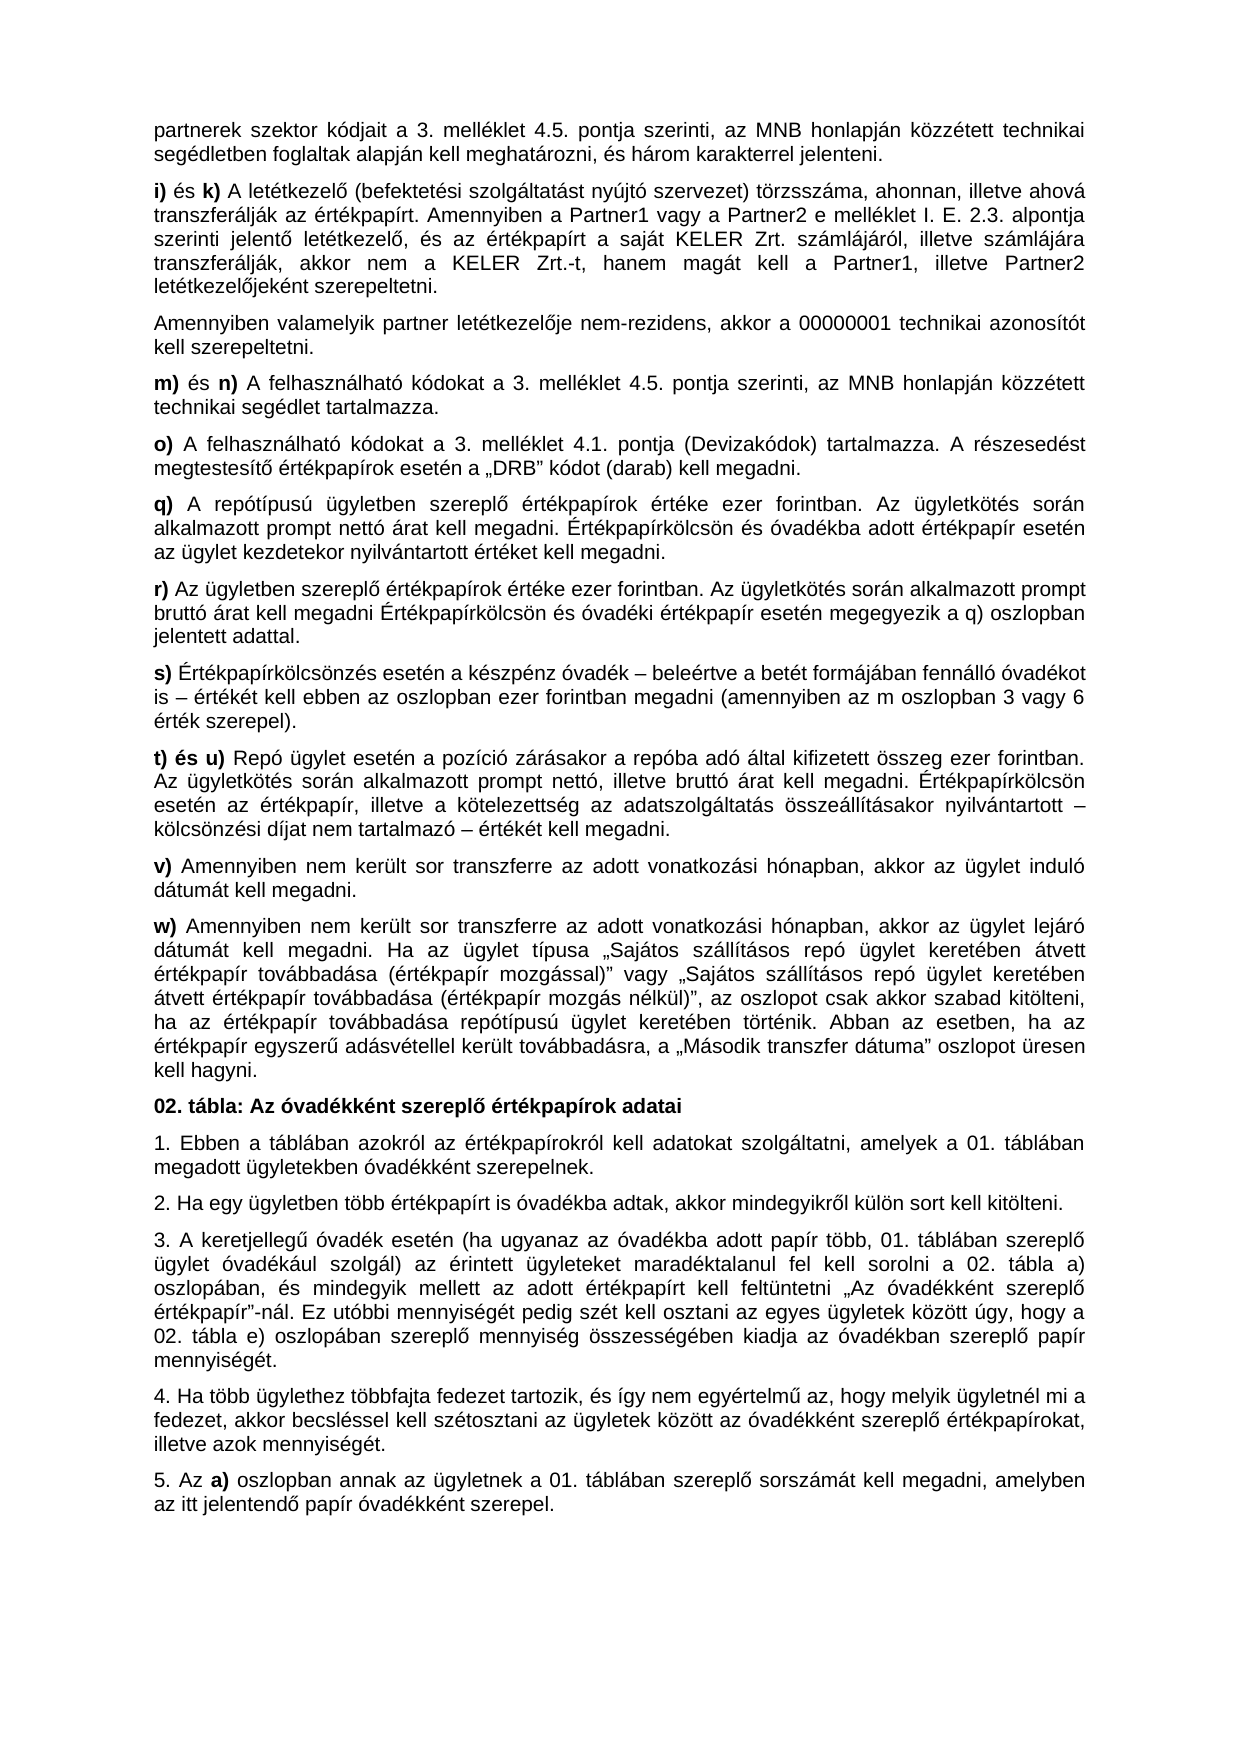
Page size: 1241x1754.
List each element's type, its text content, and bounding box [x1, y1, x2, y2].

text r) Az ügyletben szereplő értékpapírok értéke ezer forintban. Az ügyletkötés során alkalmazott prompt bruttó árat kell megadni Értékpapírkölcsön és óvadéki értékpapír esetén megegyezik a q) oszlopban jelentett adattal. [153, 576, 1087, 648]
text 4. Ha több ügylethez többfajta fedezet tartozik, és így nem egyértelmű az, hogy melyik ügyletnél mi a fedezet, akkor becsléssel kell szétosztani az ügyletek között az óvadékként szereplő értékpapírokat, illetve azok mennyiségét. [153, 1384, 1087, 1456]
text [153, 118, 1087, 166]
text v) Amennyiben nem került sor transzferre az adott vonatkozási hónapban, akkor az ügylet induló dátumát kell megadni. [153, 854, 1087, 902]
text i) és k) A letétkezelő (befektetési szolgáltatást nyújtó szervezet) törzsszáma, ahonnan, illetve ahová transzferálják az értékpapírt. Amennyiben a Partner1 vagy a Partner2 e melléklet I. E. 2.3. alpontja szerinti jelentő letétkezelő, és az értékpapírt a saját KELER Zrt. számlájáról, illetve számlájára transzferálják, akkor nem a KELER Zrt.-t, hanem magát kell a Partner1, illetve Partner2 letétkezelőjeként szerepeltetni. [153, 178, 1087, 298]
text 5. Az a) oszlopban annak az ügyletnek a 01. táblában szereplő sorszámát kell megadni, amelyben az itt jelentendő papír óvadékként szerepel. [153, 1468, 1087, 1516]
text 3. A keretjellegű óvadék esetén (ha ugyanaz az óvadékba adott papír több, 01. táblában szereplő ügylet óvadékául szolgál) az érintett ügyleteket maradéktalanul fel kell sorolni a 02. tábla a) oszlopában, és mindegyik mellett az adott értékpapírt kell feltüntetni „Az óvadékként szereplő értékpapír”-nál. Ez utóbbi mennyiségét pedig szét kell osztani az egyes ügyletek között úgy, hogy a 02. tábla e) oszlopában szereplő mennyiség összességében kiadja az óvadékban szereplő papír mennyiségét. [153, 1228, 1087, 1371]
text t) és u) Repó ügylet esetén a pozíció zárásakor a repóba adó által kifizetett összeg ezer forintban. Az ügyletkötés során alkalmazott prompt nettó, illetve bruttó árat kell megadni. Értékpapírkölcsön esetén az értékpapír, illetve a kötelezettség az adatszolgáltatás összeállításakor nyilvántartott – kölcsönzési díjat nem tartalmazó – értékét kell megadni. [153, 745, 1087, 841]
text 1. Ebben a táblában azokról az értékpapírokról kell adatokat szolgáltatni, amelyek a 01. táblában megadott ügyletekben óvadékként szerepelnek. [153, 1131, 1087, 1179]
text q) A repótípusú ügyletben szereplő értékpapírok értéke ezer forintban. Az ügyletkötés során alkalmazott prompt nettó árat kell megadni. Értékpapírkölcsön és óvadékba adott értékpapír esetén az ügylet kezdetekor nyilvántartott értéket kell megadni. [153, 492, 1087, 564]
text s) Értékpapírkölcsönzés esetén a készpénz óvadék – beleértve a betét formájában fennálló óvadékot is – értékét kell ebben az oszlopban ezer forintban megadni (amennyiben az m oszlopban 3 vagy 6 érték szerepel). [153, 661, 1087, 733]
text Amennyiben valamelyik partner letétkezelője nem-rezidens, akkor a 00000001 technikai azonosítót kell szerepeltetni. [153, 311, 1087, 359]
text o) A felhasználható kódokat a 3. melléklet 4.1. pontja (Devizakódok) tartalmazza. A részesedést megtestesítő értékpapírok esetén a „DRB” kódot (darab) kell megadni. [153, 432, 1087, 479]
text 2. Ha egy ügyletben több értékpapírt is óvadékba adtak, akkor mindegyikről külön sort kell kitölteni. [153, 1191, 1087, 1215]
text w) Amennyiben nem került sor transzferre az adott vonatkozási hónapban, akkor az ügylet lejáró dátumát kell megadni. Ha az ügylet típusa „Sajátos szállításos repó ügylet keretében átvett értékpapír továbbadása (értékpapír mozgással)” vagy „Sajátos szállításos repó ügylet keretében átvett értékpapír továbbadása (értékpapír mozgás nélkül)”, az oszlopot csak akkor szabad kitölteni, ha az értékpapír továbbadása repótípusú ügylet keretében történik. Abban az esetben, ha az értékpapír egyszerű adásvétellel került továbbadásra, a „Második transzfer dátuma” oszlopot üresen kell hagyni. [153, 914, 1087, 1082]
subtitle 02. tábla: Az óvadékként szereplő értékpapírok adatai [153, 1094, 1087, 1118]
text m) és n) A felhasználható kódokat a 3. melléklet 4.5. pontja szerinti, az MNB honlapján közzétett technikai segédlet tartalmazza. [153, 371, 1087, 419]
